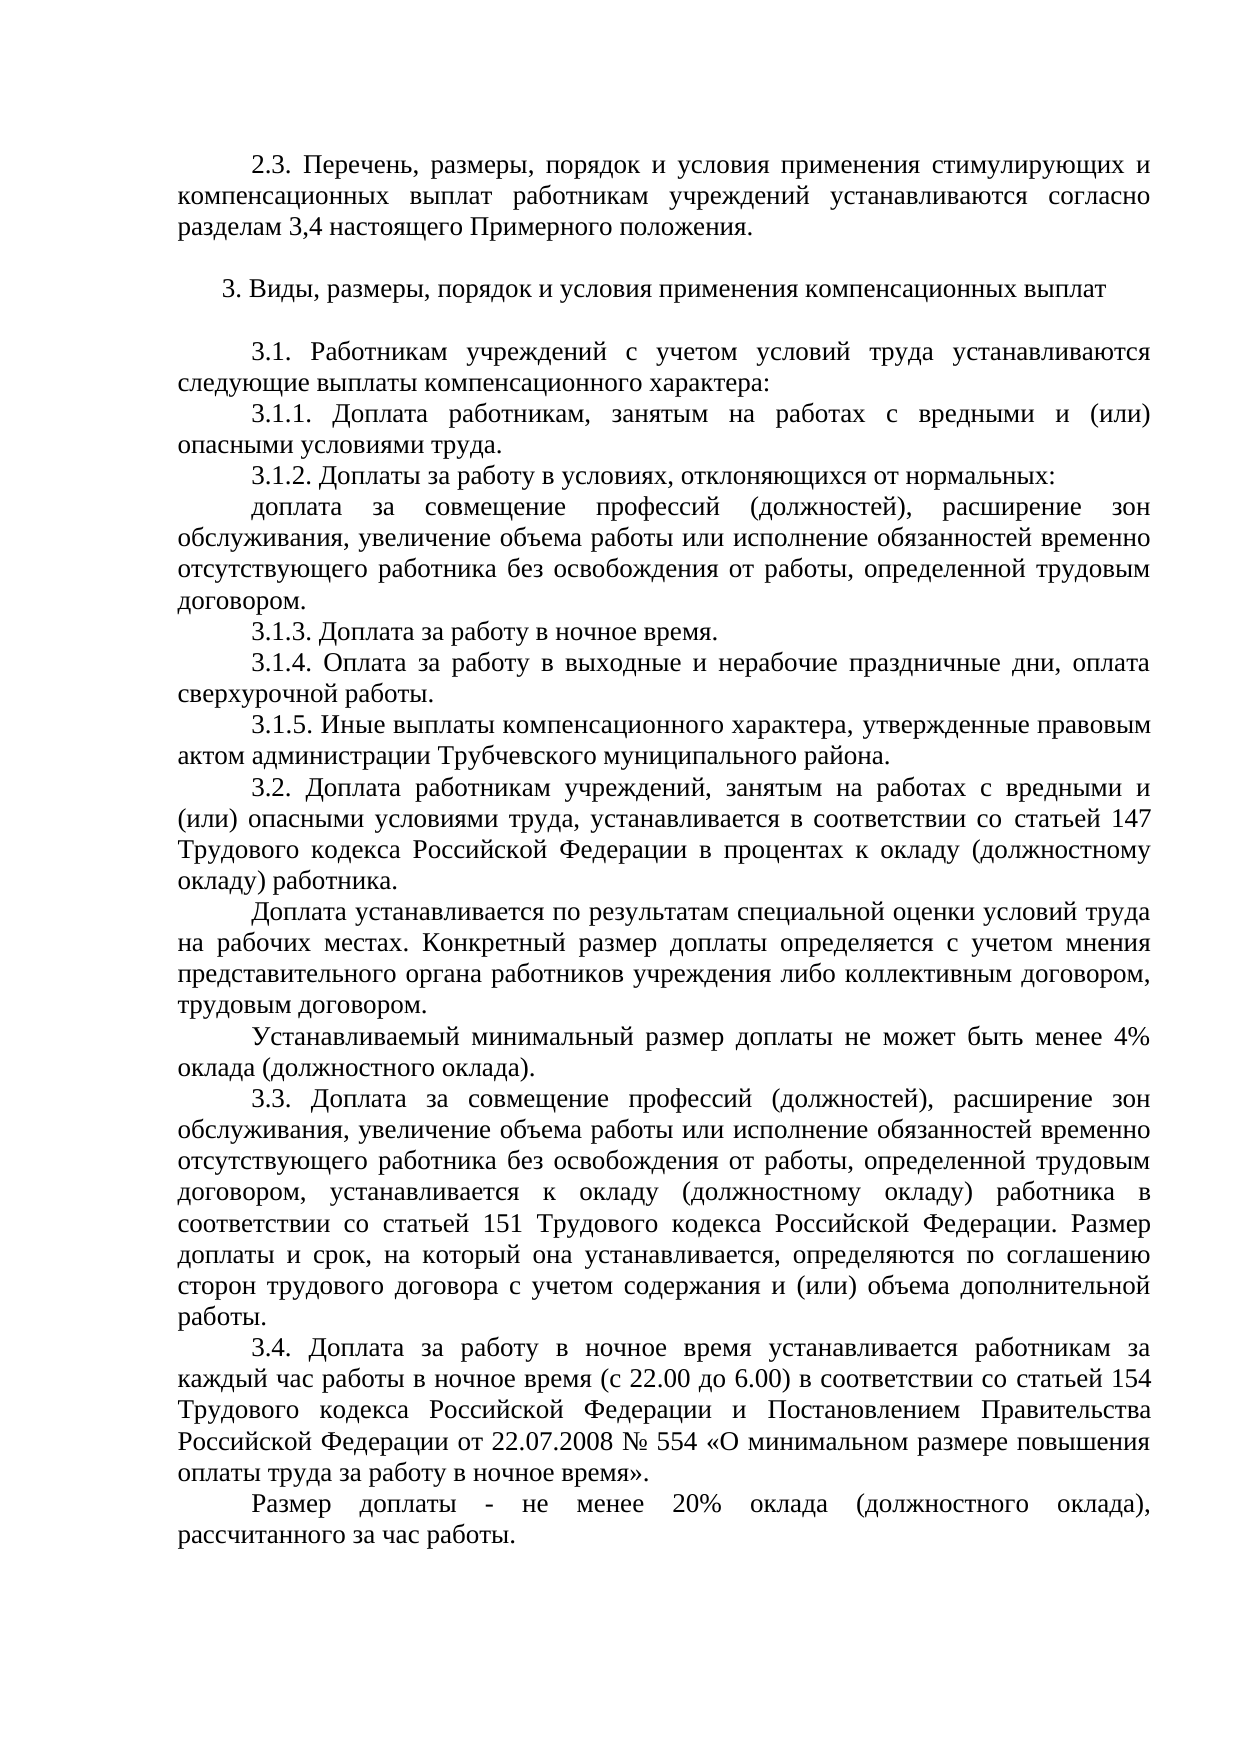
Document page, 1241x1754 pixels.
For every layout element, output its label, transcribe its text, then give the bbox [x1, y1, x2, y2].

text Размер доплаты - не менее 20% оклада (должностного оклада), рассчитанного за час работы. [177, 1487, 1152, 1549]
text 3.1.4. Оплата за работу в выходные и нерабочие праздничные дни, оплата сверхурочной работы. [177, 646, 1152, 708]
text 3.4. Доплата за работу в ночное время устанавливается работникам за каждый час работы в ночное время (с 22.00 до 6.00) в соответствии со статьей 154 Трудового кодекса Российской Федерации и Постановлением Правительства Российской Федерации от 22.07.2008 № 554 «О минимальном размере повышения оплаты труда за работу в ночное время». [177, 1331, 1152, 1487]
text 3.1.5. Иные выплаты компенсационного характера, утвержденные правовым актом администрации Трубчевского муниципального района. [177, 708, 1152, 771]
text 3.1.3. Доплата за работу в ночное время. [177, 615, 1152, 646]
text 3.1.2. Доплаты за работу в условиях, отклоняющихся от нормальных: [177, 459, 1152, 490]
text 2.3. Перечень, размеры, порядок и условия применения стимулирующих и компенсационных выплат работникам учреждений устанавливаются согласно разделам 3,4 настоящего Примерного положения. [177, 148, 1152, 241]
text 3. Виды, размеры, порядок и условия применения компенсационных выплат [177, 272, 1152, 303]
text доплата за совмещение профессий (должностей), расширение зон обслуживания, увеличение объема работы или исполнение обязанностей временно отсутствующего работника без освобождения от работы, определенной трудовым договором. [177, 490, 1152, 615]
text Устанавливаемый минимальный размер доплаты не может быть менее 4% оклада (должностного оклада). [177, 1020, 1152, 1082]
text Доплата устанавливается по результатам специальной оценки условий труда на рабочих местах. Конкретный размер доплаты определяется с учетом мнения представительного органа работников учреждения либо коллективным договором, трудовым договором. [177, 895, 1152, 1020]
text 3.1. Работникам учреждений с учетом условий труда устанавливаются следующие выплаты компенсационного характера: [177, 334, 1152, 397]
text 3.2. Доплата работникам учреждений, занятым на работах с вредными и (или) опасными условиями труда, устанавливается в соответствии со статьей 147 Трудового кодекса Российской Федерации в процентах к окладу (должностному окладу) работника. [177, 771, 1152, 895]
text 3.3. Доплата за совмещение профессий (должностей), расширение зон обслуживания, увеличение объема работы или исполнение обязанностей временно отсутствующего работника без освобождения от работы, определенной трудовым договором, устанавливается к окладу (должностному окладу) работника в соответствии со статьей 151 Трудового кодекса Российской Федерации. Размер доплаты и срок, на который она устанавливается, определяются по соглашению сторон трудового договора с учетом содержания и (или) объема дополнительной работы. [177, 1082, 1152, 1331]
text 3.1.1. Доплата работникам, занятым на работах с вредными и (или) опасными условиями труда. [177, 397, 1152, 459]
